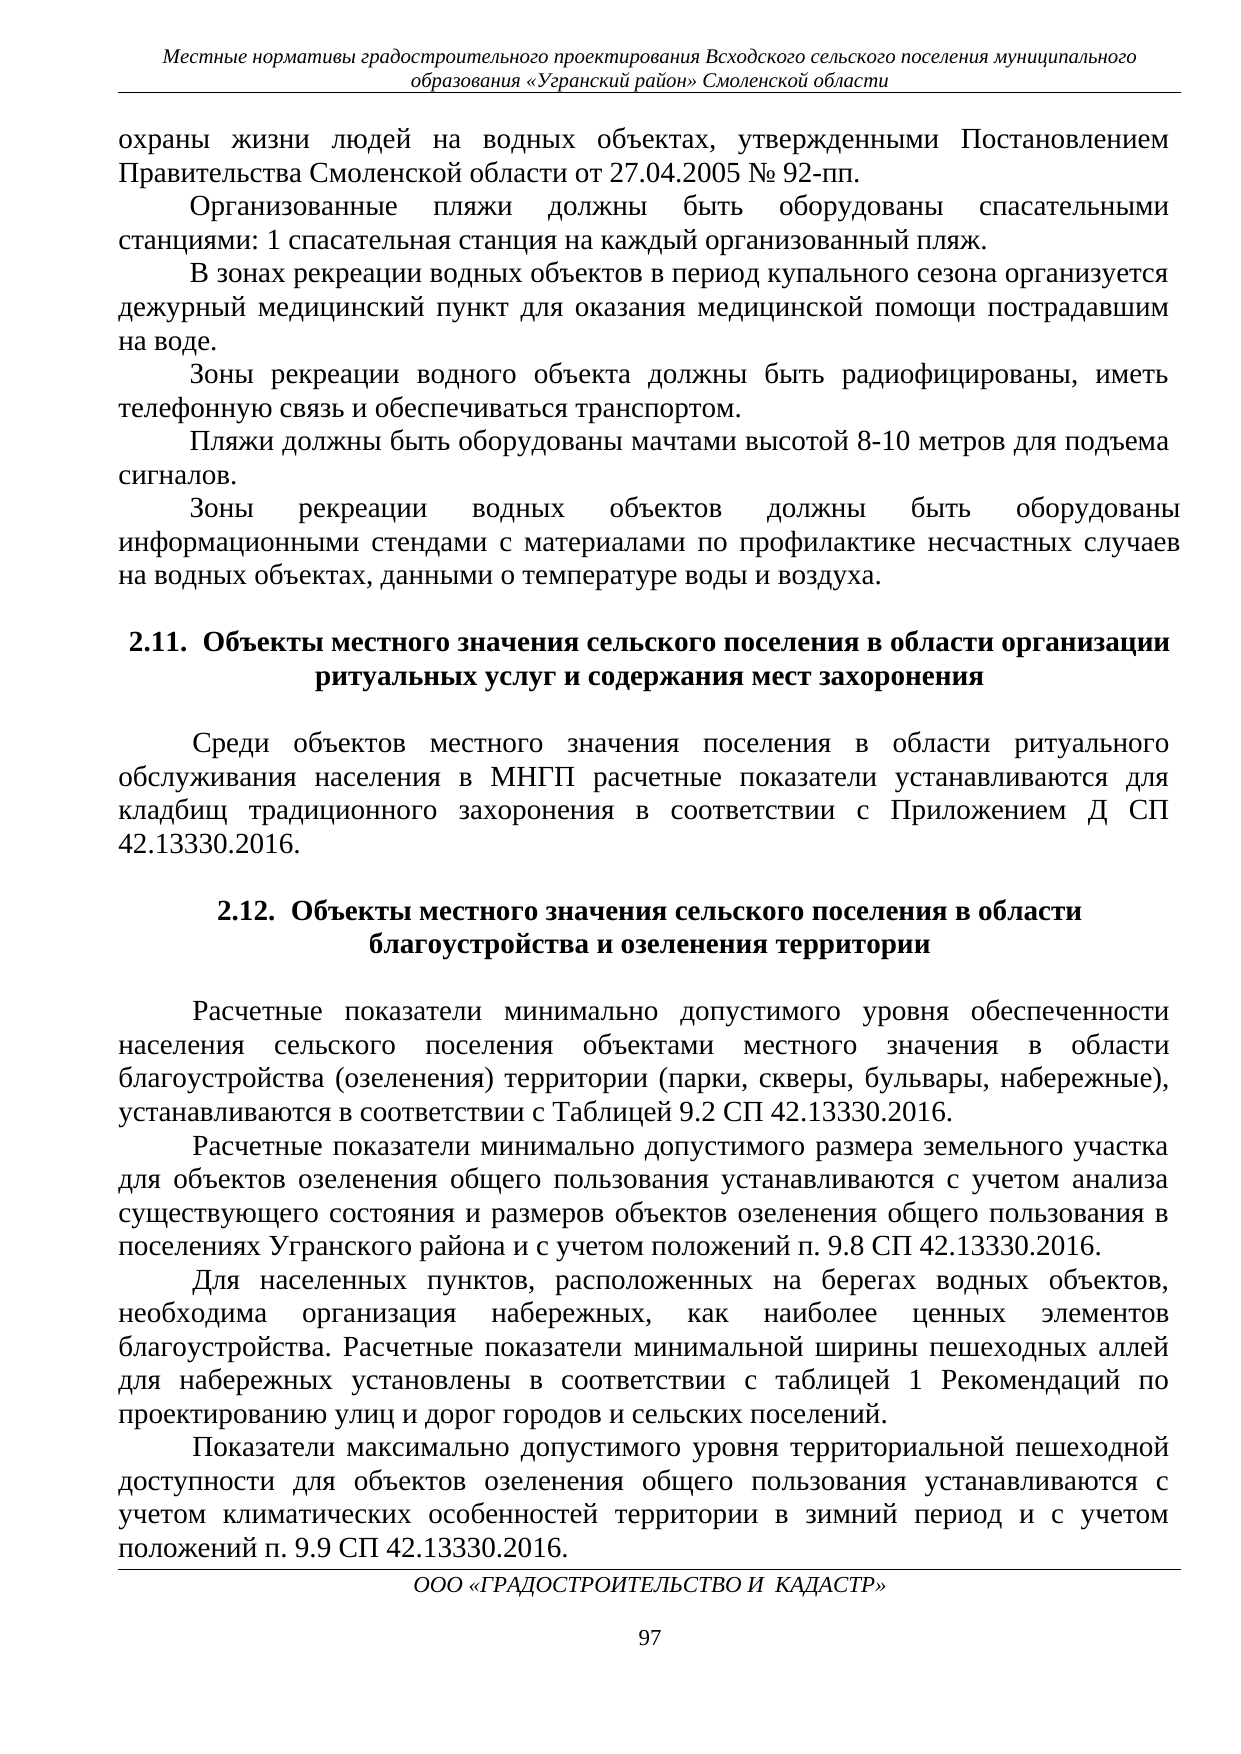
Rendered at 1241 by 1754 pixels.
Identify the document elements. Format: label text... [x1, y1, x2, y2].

subtitle Объекты местного значения сельского поселения в области организации ритуальных услуг и содержания мест захоронения [118, 624, 1181, 692]
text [118, 121, 1170, 188]
text Для населенных пунктов, расположенных на берегах водных объектов, необходима организация набережных, как наиболее ценных элементов благоустройства. Расчетные показатели минимальной ширины пешеходных аллей для набережных установлены в соответствии с таблицей 1 Рекомендаций по проектированию улиц и дорог городов и сельских поселений. [118, 1262, 1170, 1429]
text Расчетные показатели минимально допустимого размера земельного участка для объектов озеленения общего пользования устанавливаются с учетом анализа существующего состояния и размеров объектов озеленения общего пользования в поселениях Угранского района и с учетом положений п. 9.8 СП 42.13330.2016. [118, 1128, 1169, 1262]
subtitle Объекты местного значения сельского поселения в области благоустройства и озеленения территории [118, 893, 1181, 960]
text Среди объектов местного значения поселения в области ритуального обслуживания населения в МНГП расчетные показатели устанавливаются для кладбищ традиционного захоронения в соответствии с Приложением Д СП 42.13330.2016. [118, 725, 1170, 859]
text В зонах рекреации водных объектов в период купального сезона организуется дежурный медицинский пункт для оказания медицинской помощи пострадавшим на воде. [118, 256, 1170, 356]
text Зоны рекреации водных объектов должны быть оборудованы информационными стендами с материалами по профилактике несчастных случаев на водных объектах, данными о температуре воды и воздуха. [118, 490, 1181, 591]
text Пляжи должны быть оборудованы мачтами высотой 8-10 метров для подъема сигналов. [118, 423, 1170, 490]
text Расчетные показатели минимально допустимого уровня обеспеченности населения сельского поселения объектами местного значения в области благоустройства (озеленения) территории (парки, скверы, бульвары, набережные), устанавливаются в соответствии с Таблицей 9.2 СП 42.13330.2016. [118, 993, 1170, 1128]
text Зоны рекреации водного объекта должны быть радиофицированы, иметь телефонную связь и обеспечиваться транспортом. [118, 356, 1169, 423]
text Показатели максимально допустимого уровня территориальной пешеходной доступности для объектов озеленения общего пользования устанавливаются с учетом климатических особенностей территории в зимний период и с учетом положений п. 9.9 СП 42.13330.2016. [118, 1429, 1170, 1564]
text Организованные пляжи должны быть оборудованы спасательными станциями: 1 спасательная станция на каждый организованный пляж. [118, 188, 1170, 256]
